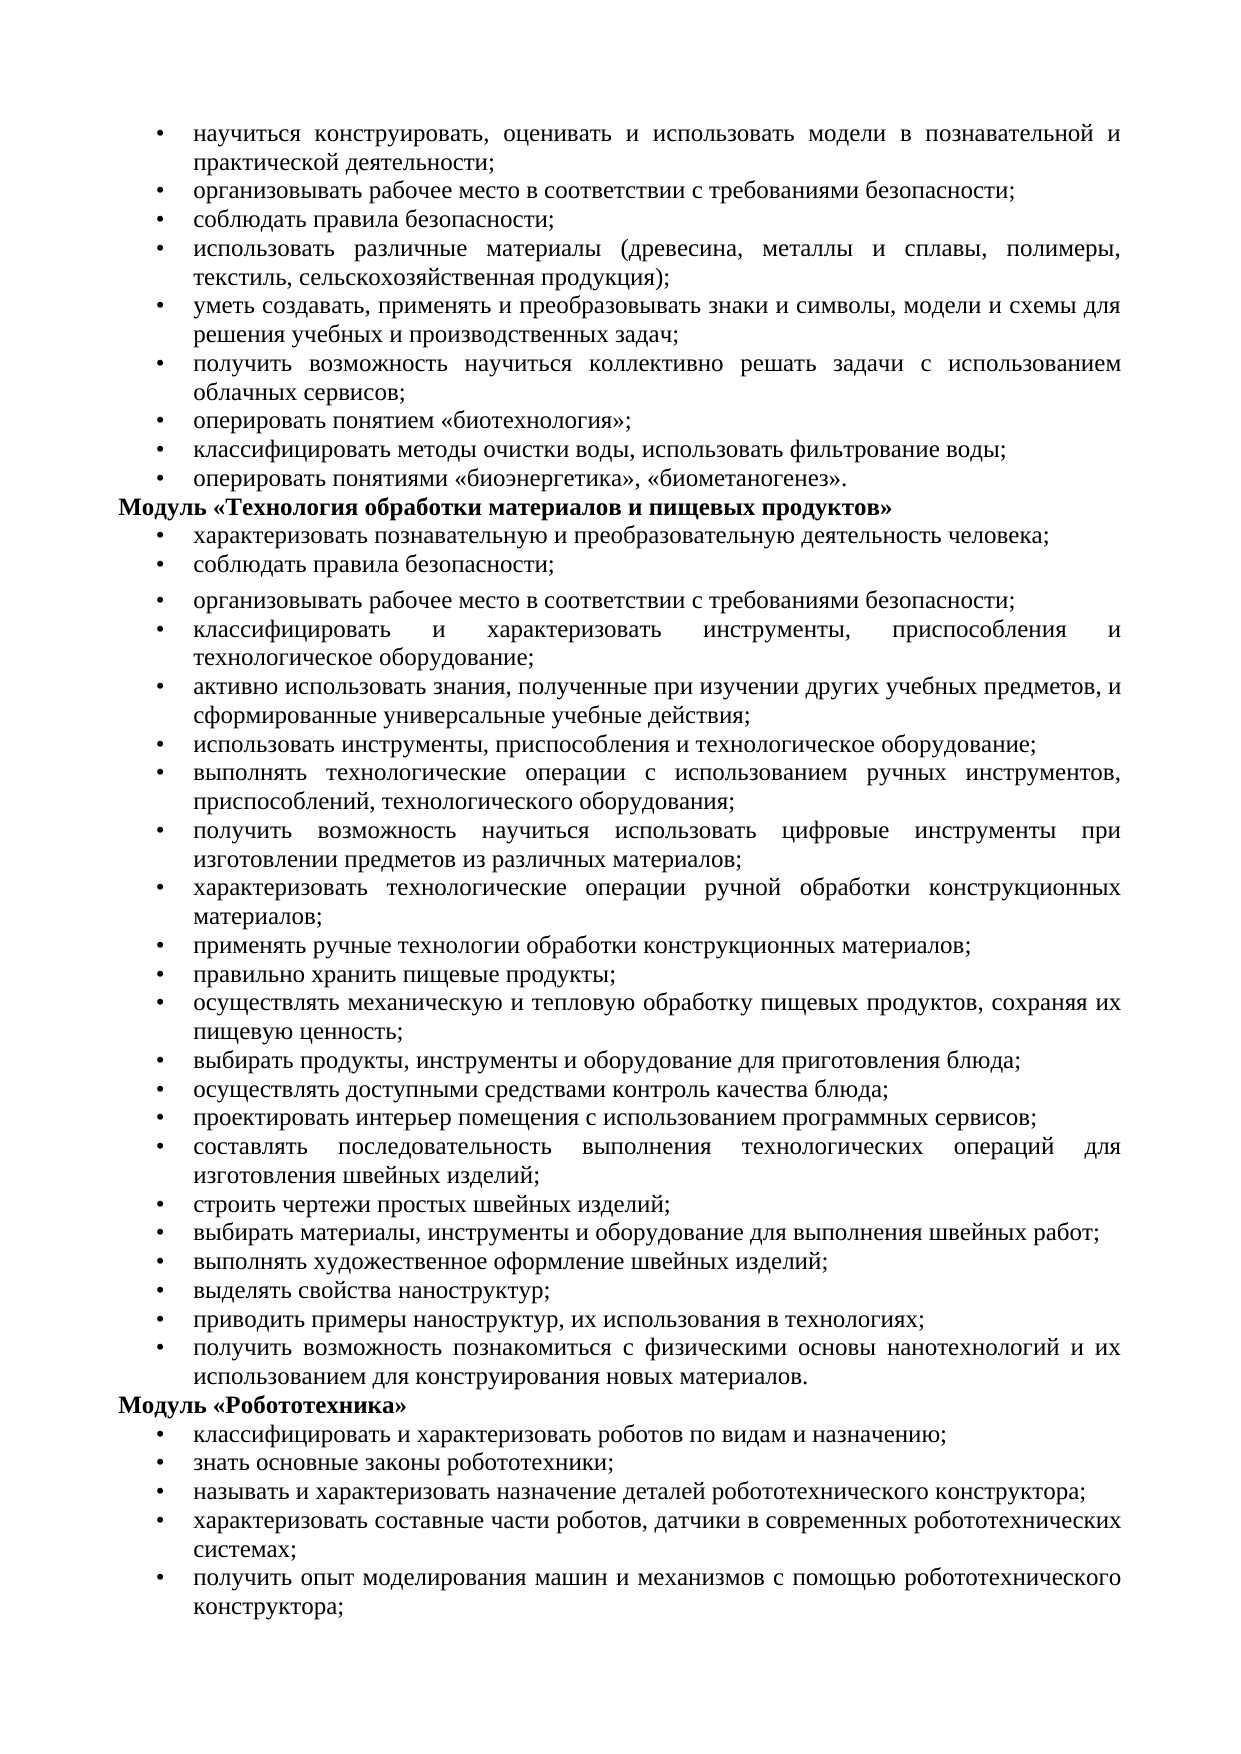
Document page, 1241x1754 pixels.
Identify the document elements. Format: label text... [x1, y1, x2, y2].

list выделять свойства наноструктур; [156, 1275, 1122, 1304]
list классифицировать и характеризовать роботов по видам и назначению; [156, 1419, 1122, 1447]
list составлять последовательность выполнения технологических операций для изготовления швейных изделий; [156, 1131, 1122, 1189]
list выполнять технологические операции с использованием ручных инструментов, приспособлений, технологического оборудования; [156, 757, 1122, 815]
list классифицировать и характеризовать инструменты, приспособления и технологическое оборудование; [156, 614, 1122, 671]
list научиться конструировать, оценивать и использовать модели в познавательной и практической деятельности; [156, 118, 1122, 176]
list характеризовать технологические операции ручной обработки конструкционных материалов; [156, 872, 1122, 930]
list характеризовать познавательную и преобразовательную деятельность человека; [156, 521, 1122, 549]
list оперировать понятиями «биоэнергетика», «биометаногенез». [156, 463, 1122, 492]
list выбирать продукты, инструменты и оборудование для приготовления блюда; [156, 1045, 1122, 1074]
list организовывать рабочее место в соответствии с требованиями безопасности; [156, 585, 1122, 614]
list получить возможность познакомиться с физическими основы нанотехнологий и их использованием для конструирования новых материалов. [156, 1332, 1122, 1390]
list оперировать понятием «биотехнология»; [156, 406, 1122, 434]
list использовать различные материалы (древесина, металлы и сплавы, полимеры, текстиль, сельскохозяйственная продукция); [156, 233, 1122, 291]
list применять ручные технологии обработки конструкционных материалов; [156, 930, 1122, 959]
list характеризовать составные части роботов, датчики в современных робототехнических системах; [156, 1505, 1122, 1562]
list знать основные законы робототехники; [156, 1447, 1122, 1476]
text Модуль «Робототехника» [118, 1390, 1122, 1419]
list классифицировать методы очистки воды, использовать фильтрование воды; [156, 434, 1122, 463]
list осуществлять доступными средствами контроль качества блюда; [156, 1074, 1122, 1102]
list строить чертежи простых швейных изделий; [156, 1189, 1122, 1217]
list активно использовать знания, полученные при изучении других учебных предметов, и сформированные универсальные учебные действия; [156, 671, 1122, 729]
list осуществлять механическую и тепловую обработку пищевых продуктов, сохраняя их пищевую ценность; [156, 987, 1122, 1045]
list получить возможность научиться коллективно решать задачи с использованием облачных сервисов; [156, 348, 1122, 406]
list соблюдать правила безопасности; [156, 549, 1122, 578]
list организовывать рабочее место в соответствии с требованиями безопасности; [156, 176, 1122, 204]
list выполнять художественное оформление швейных изделий; [156, 1246, 1122, 1275]
list уметь создавать, применять и преобразовывать знаки и символы, модели и схемы для решения учебных и производственных задач; [156, 291, 1122, 348]
list правильно хранить пищевые продукты; [156, 959, 1122, 987]
list проектировать интерьер помещения с использованием программных сервисов; [156, 1102, 1122, 1131]
list называть и характеризовать назначение деталей робототехнического конструктора; [156, 1476, 1122, 1505]
list соблюдать правила безопасности; [156, 204, 1122, 233]
list приводить примеры наноструктур, их использования в технологиях; [156, 1304, 1122, 1332]
list получить опыт моделирования машин и механизмов с помощью робототехнического конструктора; [156, 1562, 1122, 1620]
list получить возможность научиться использовать цифровые инструменты при изготовлении предметов из различных материалов; [156, 815, 1122, 872]
list выбирать материалы, инструменты и оборудование для выполнения швейных работ; [156, 1217, 1122, 1246]
text Модуль «Технология обработки материалов и пищевых продуктов» [118, 492, 1122, 521]
list использовать инструменты, приспособления и технологическое оборудование; [156, 729, 1122, 757]
